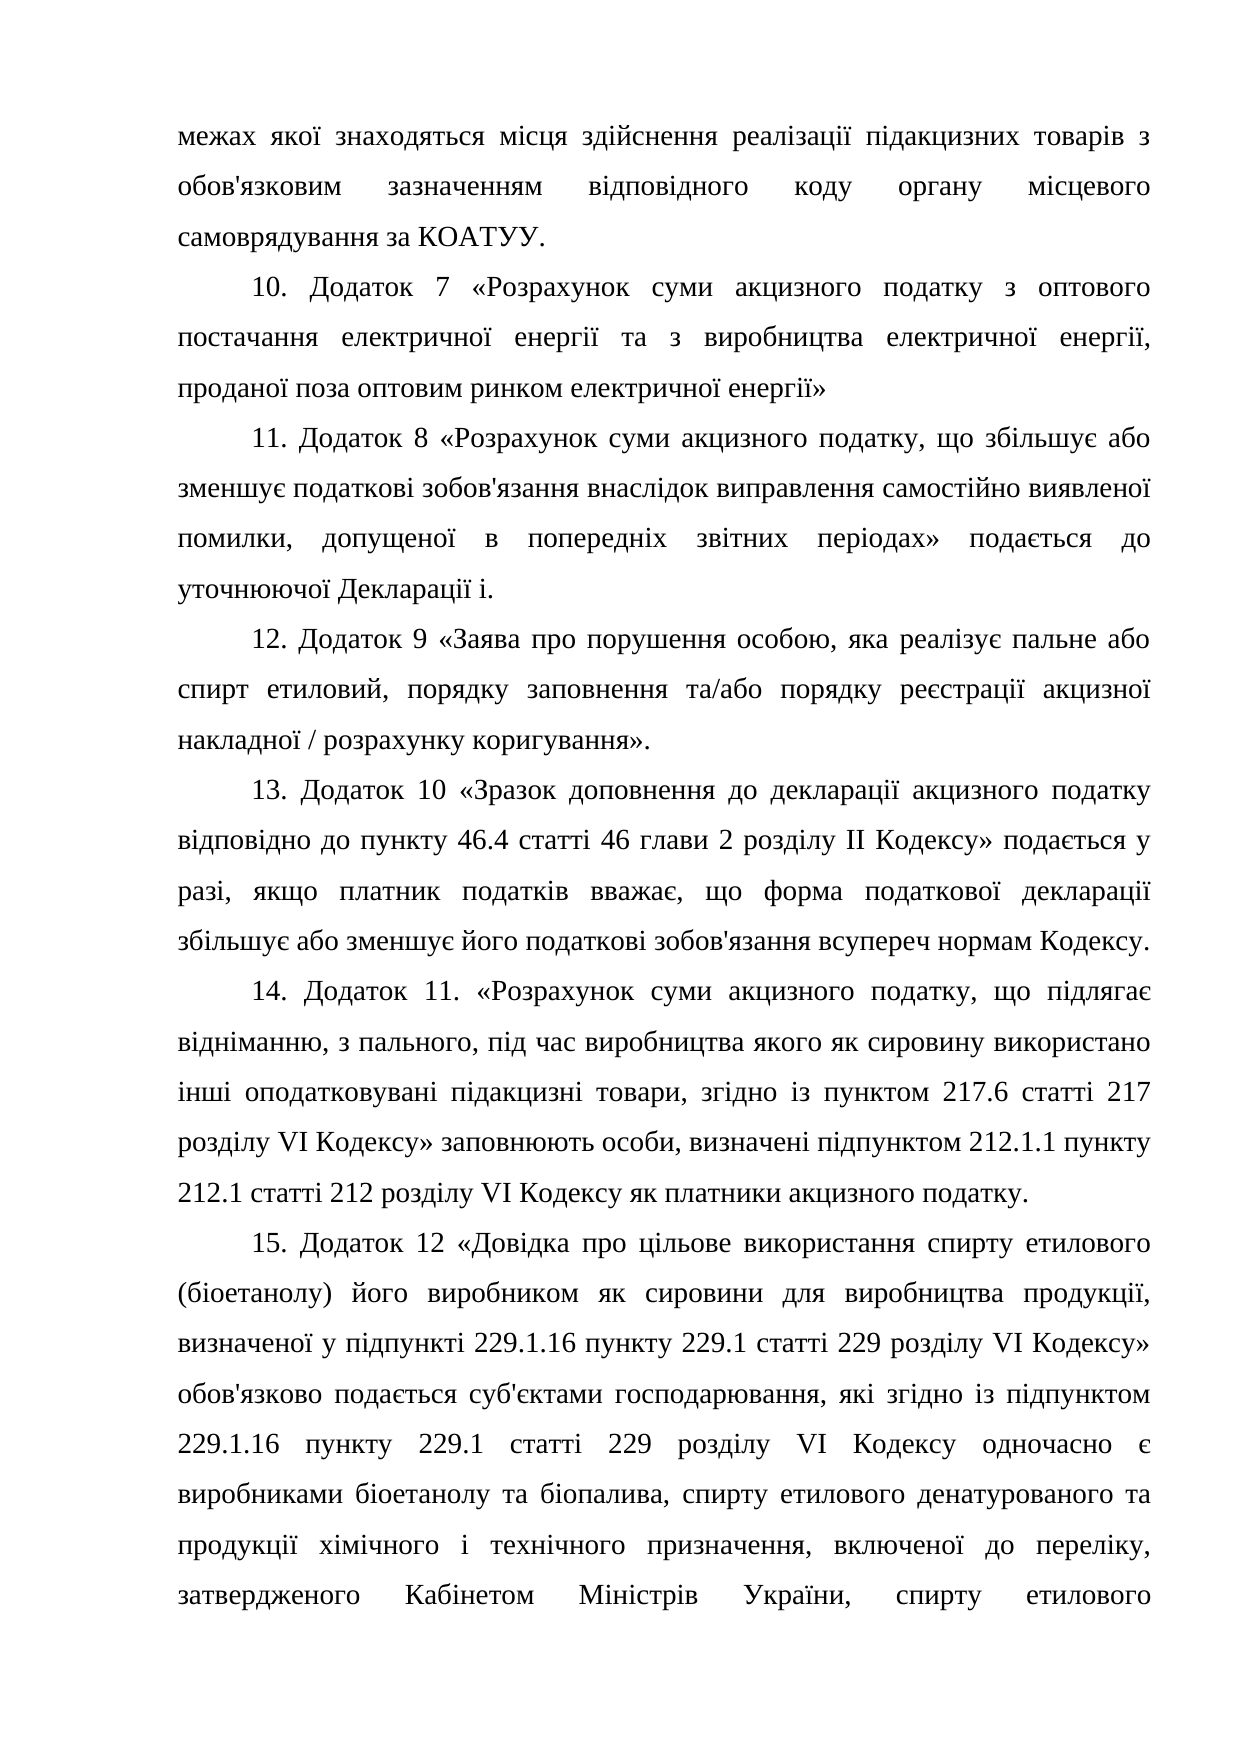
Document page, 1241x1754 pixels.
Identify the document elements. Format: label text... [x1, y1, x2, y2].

text 13. Додаток 10 «Зразок доповнення до декларації акцизного податку відповідно до пункту 46.4 статті 46 глави 2 розділу II Кодексу» подається у разі, якщо платник податків вважає, що форма податкової декларації збільшує або зменшує його податкові зобов'язання всупереч нормам Кодексу. [177, 772, 1152, 957]
text 12. Додаток 9 «Заява про порушення особою, яка реалізує пальне або спирт етиловий, порядку заповнення та/або порядку реєстрації акцизної накладної / розрахунку коригування». [177, 621, 1152, 755]
text 10. Додаток 7 «Розрахунок суми акцизного податку з оптового постачання електричної енергії та з виробництва електричної енергії, проданої поза оптовим ринком електричної енергії» [177, 269, 1152, 403]
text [177, 118, 1152, 252]
text 11. Додаток 8 «Розрахунок суми акцизного податку, що збільшує або зменшує податкові зобов'язання внаслідок виправлення самостійно виявленої помилки, допущеної в попередніх звітних періодах» подається до уточнюючої Декларації і. [177, 420, 1152, 604]
text 14. Додаток 11. «Розрахунок суми акцизного податку, що підлягає відніманню, з пального, під час виробництва якого як сировину використано інші оподатковувані підакцизні товари, згідно із пунктом 217.6 статті 217 розділу VI Кодексу» заповнюють особи, визначені підпунктом 212.1.1 пункту 212.1 статті 212 розділу VI Кодексу як платники акцизного податку. [177, 973, 1152, 1208]
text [177, 1225, 1152, 1611]
